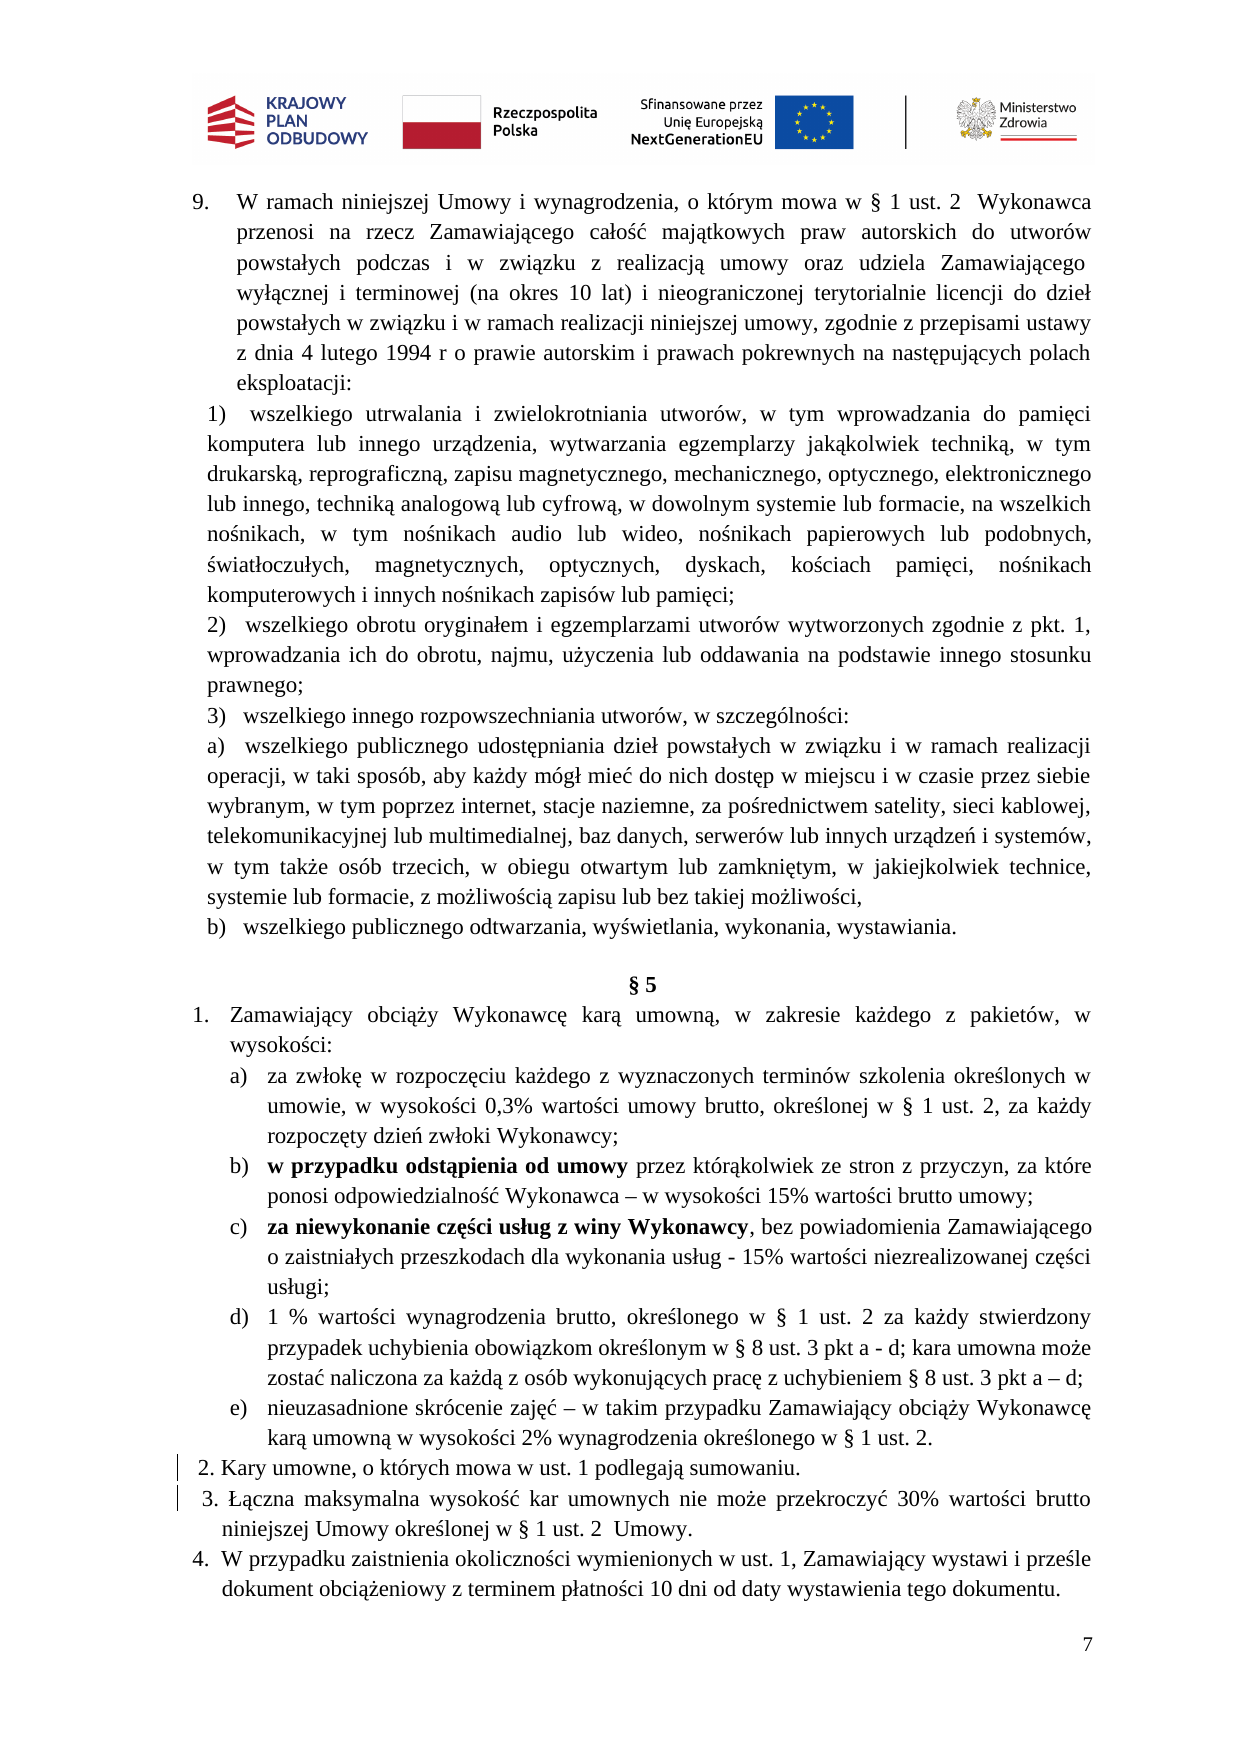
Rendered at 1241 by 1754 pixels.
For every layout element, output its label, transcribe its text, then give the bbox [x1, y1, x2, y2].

list za zwłokę w rozpoczęciu każdego z wyznaczonych terminów szkolenia określonych w umowie, w wysokości 0,3% wartości umowy brutto, określonej w § 1 ust. 2, za każdy rozpoczęty dzień zwłoki Wykonawcy; [229, 1062, 1093, 1148]
list Zamawiający obciąży Wykonawcę karą umowną, w zakresie każdego z pakietów, w wysokości: [192, 1001, 1093, 1058]
list 1 % wartości wynagrodzenia brutto, określonego w § 1 ust. 2 za każdy stwierdzony przypadek uchybienia obowiązkom określonym w § 8 ust. 3 pkt a - d; kara umowna może zostać naliczona za każdą z osób wykonujących pracę z uchybieniem § 8 ust. 3 pkt a – d; [229, 1303, 1093, 1390]
list za niewykonanie części usług z winy Wykonawcy, bez powiadomienia Zamawiającego o zaistniałych przeszkodach dla wykonania usług - 15% wartości niezrealizowanej części usługi; [229, 1213, 1093, 1299]
text 4. W przypadku zaistnienia okoliczności wymienionych w ust. 1, Zamawiający wystawi i prześle dokument obciążeniowy z terminem płatności 10 dni od daty wystawienia tego dokumentu. [192, 1545, 1093, 1602]
list nieuzasadnione skrócenie zajęć – w takim przypadku Zamawiający obciąży Wykonawcę karą umowną w wysokości 2% wynagrodzenia określonego w § 1 ust. 2. [229, 1394, 1093, 1451]
list W ramach niniejszej Umowy i wynagrodzenia, o którym mowa w § 1 ust. 2 Wykonawca przenosi na rzecz Zamawiającego całość majątkowych praw autorskich do utworów powstałych podczas i w związku z realizacją umowy oraz udziela Zamawiającego wyłącznej i terminowej (na okres 10 lat) i nieograniczonej terytorialnie licencji do dzieł powstałych w związku i w ramach realizacji niniejszej umowy, zgodnie z przepisami ustawy z dnia 4 lutego 1994 r o prawie autorskim i prawach pokrewnych na następujących polach eksploatacji: [192, 188, 1093, 396]
text § 5 [192, 971, 1093, 997]
list b) wszelkiego publicznego odtwarzania, wyświetlania, wykonania, wystawiania. [192, 913, 1093, 939]
list 1) wszelkiego utrwalania i zwielokrotniania utworów, w tym wprowadzania do pamięci komputera lub innego urządzenia, wytwarzania egzemplarzy jakąkolwiek techniką, w tym drukarską, reprograficzną, zapisu magnetycznego, mechanicznego, optycznego, elektronicznego lub innego, techniką analogową lub cyfrową, w dowolnym systemie lub formacie, na wszelkich nośnikach, w tym nośnikach audio lub wideo, nośnikach papierowych lub podobnych, światłoczułych, magnetycznych, optycznych, dyskach, kościach pamięci, nośnikach komputerowych i innych nośnikach zapisów lub pamięci; [207, 400, 1093, 607]
text 2. Kary umowne, o których mowa w ust. 1 podlegają sumowaniu. [192, 1454, 1093, 1481]
picture [192, 73, 1095, 165]
text 3. Łączna maksymalna wysokość kar umownych nie może przekroczyć 30% wartości brutto niniejszej Umowy określonej w § 1 ust. 2 Umowy. [192, 1484, 1093, 1541]
list a) wszelkiego publicznego udostępniania dzieł powstałych w związku i w ramach realizacji operacji, w taki sposób, aby każdy mógł mieć do nich dostęp w miejscu i w czasie przez siebie wybranym, w tym poprzez internet, stacje naziemne, za pośrednictwem satelity, sieci kablowej, telekomunikacyjnej lub multimedialnej, baz danych, serwerów lub innych urządzeń i systemów, w tym także osób trzecich, w obiegu otwartym lub zamkniętym, w jakiejkolwiek technice, systemie lub formacie, z możliwością zapisu lub bez takiej możliwości, [207, 732, 1093, 909]
list 2) wszelkiego obrotu oryginałem i egzemplarzami utworów wytworzonych zgodnie z pkt. 1, wprowadzania ich do obrotu, najmu, użyczenia lub oddawania na podstawie innego stosunku prawnego; [207, 611, 1093, 698]
list 3) wszelkiego innego rozpowszechniania utworów, w szczególności: [192, 702, 1093, 728]
list w przypadku odstąpienia od umowy przez którąkolwiek ze stron z przyczyn, za które ponosi odpowiedzialność Wykonawca – w wysokości 15% wartości brutto umowy; [229, 1152, 1093, 1209]
